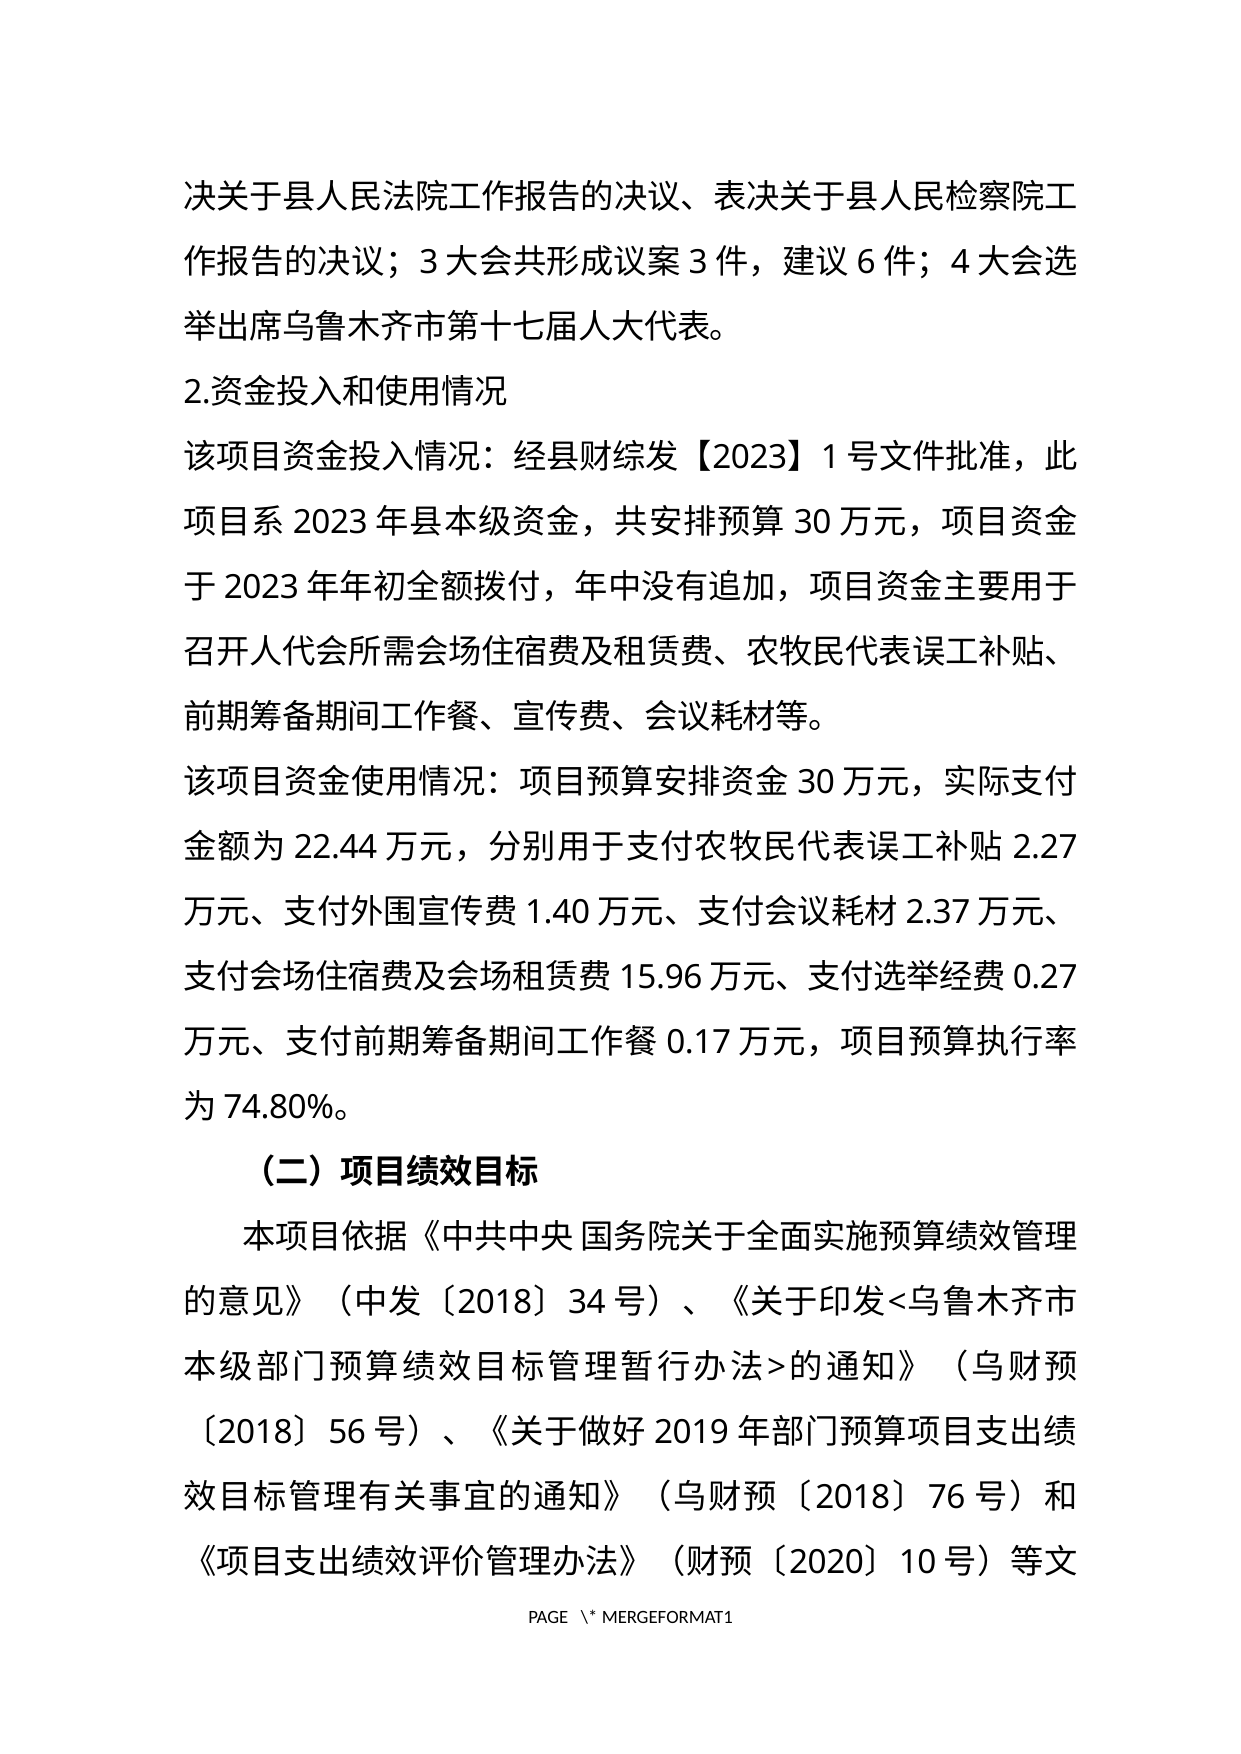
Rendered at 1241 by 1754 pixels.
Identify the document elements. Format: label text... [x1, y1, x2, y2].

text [183, 162, 1078, 1137]
text （二）项目绩效目标 [183, 1137, 1078, 1202]
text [183, 1202, 1078, 1592]
